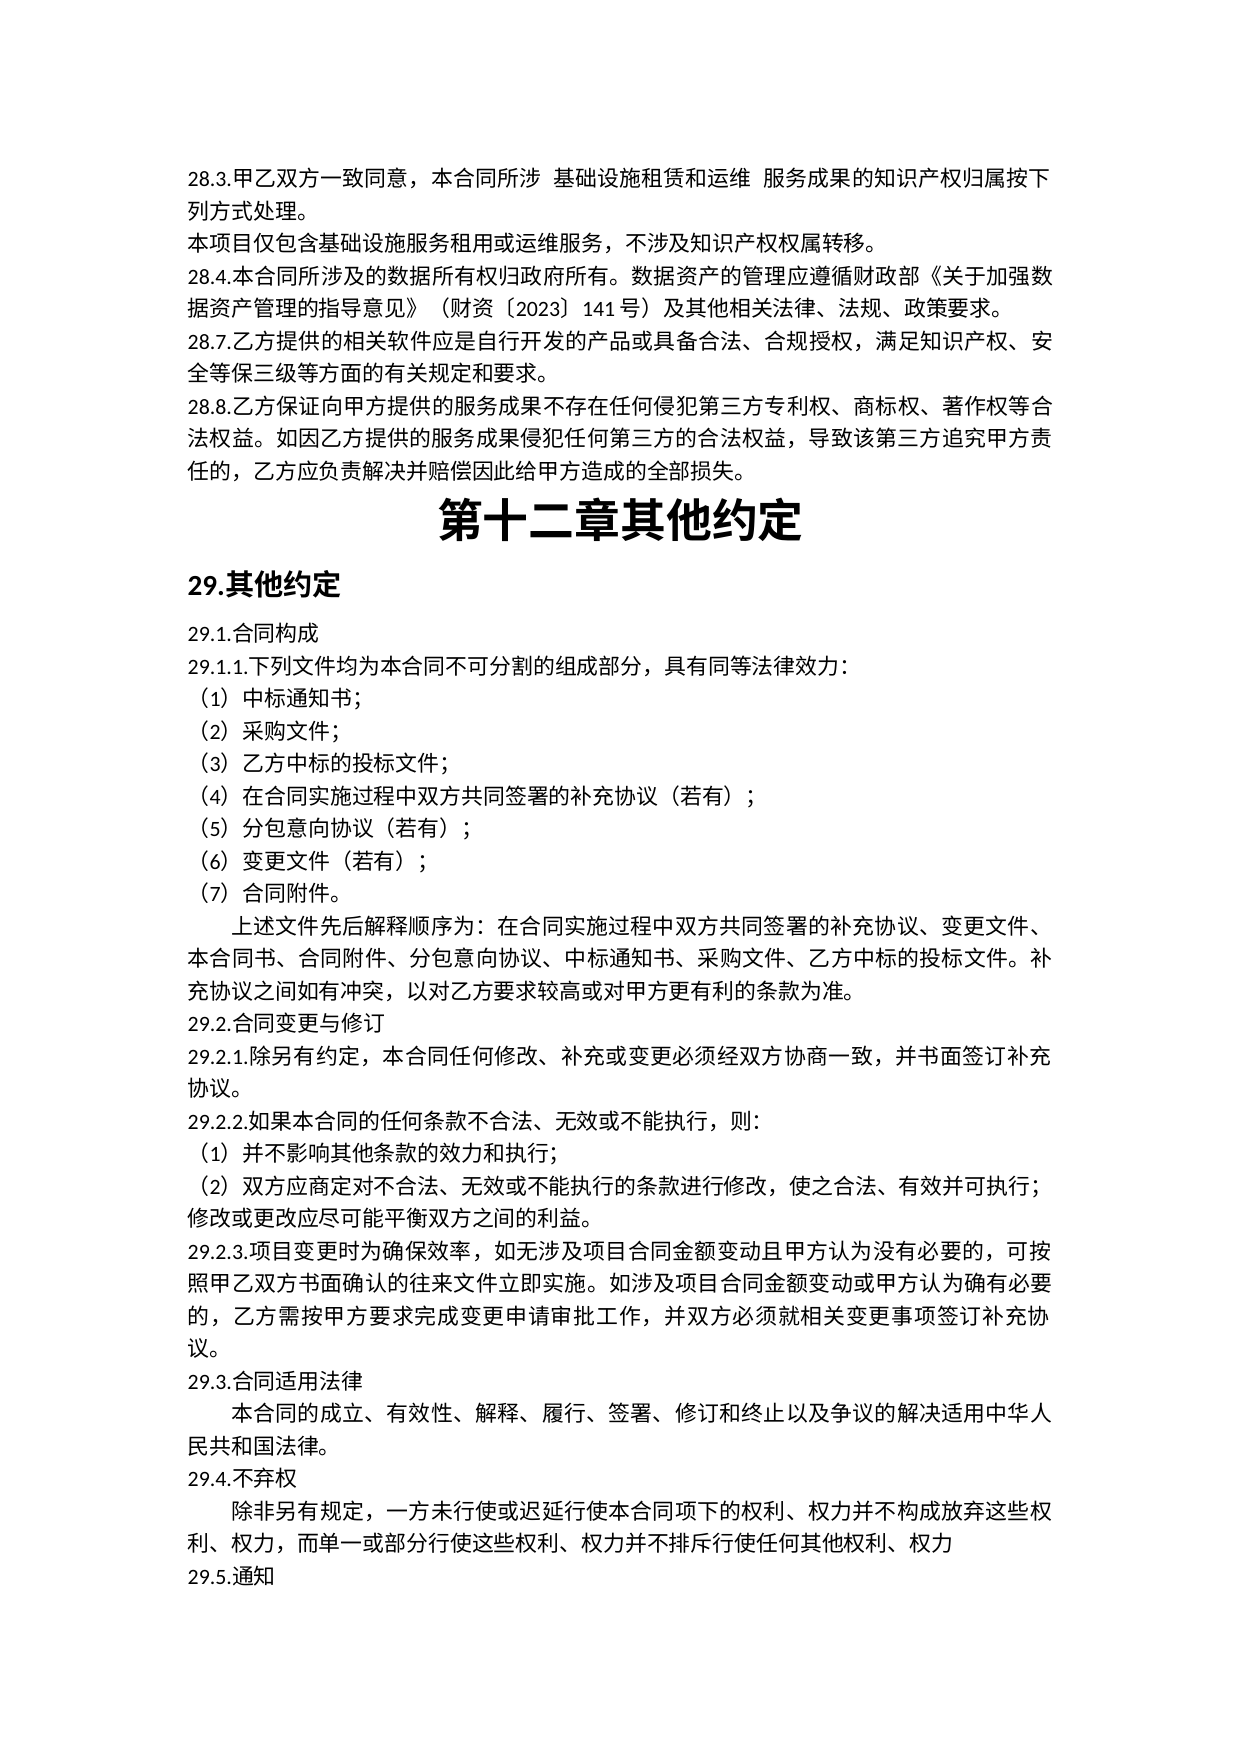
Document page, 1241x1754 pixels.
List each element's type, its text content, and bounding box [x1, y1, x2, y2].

text 除非另有规定，一方未行使或迟延行使本合同项下的权利、权力并不构成放弃这些权利、权力，而单一或部分行使这些权利、权力并不排斥行使任何其他权利、权力 [187, 1494, 1053, 1559]
text 28.3.甲乙双方一致同意，本合同所涉 基础设施租赁和运维 服务成果的知识产权归属按下列方式处理。 [187, 162, 1053, 227]
text 29.3.合同适用法律 [187, 1364, 1053, 1397]
text （3）乙方中标的投标文件； [187, 747, 1053, 779]
text （7）合同附件。 [187, 877, 1053, 909]
text 29.2.3.项目变更时为确保效率，如无涉及项目合同金额变动且甲方认为没有必要的，可按照甲乙双方书面确认的往来文件立即实施。如涉及项目合同金额变动或甲方认为确有必要的，乙方需按甲方要求完成变更申请审批工作，并双方必须就相关变更事项签订补充协议。 [187, 1234, 1053, 1364]
text （2）采购文件； [187, 714, 1053, 747]
text 28.7.乙方提供的相关软件应是自行开发的产品或具备合法、合规授权，满足知识产权、安全等保三级等方面的有关规定和要求。 [187, 324, 1053, 389]
text 第十二章其他约定 [187, 487, 1053, 552]
text 28.4.本合同所涉及的数据所有权归政府所有。数据资产的管理应遵循财政部《关于加强数据资产管理的指导意见》（财资〔2023〕141号）及其他相关法律、法规、政策要求。 [187, 259, 1053, 324]
text 29.2.2.如果本合同的任何条款不合法、无效或不能执行，则： [187, 1104, 1053, 1137]
text （6）变更文件（若有）； [187, 844, 1053, 877]
text （1）中标通知书； [187, 682, 1053, 714]
text （5）分包意向协议（若有）； [187, 812, 1053, 844]
text 29.2.1.除另有约定，本合同任何修改、补充或变更必须经双方协商一致，并书面签订补充协议。 [187, 1039, 1053, 1104]
text 本项目仅包含基础设施服务租用或运维服务，不涉及知识产权权属转移。 [187, 227, 1053, 259]
text 28.8.乙方保证向甲方提供的服务成果不存在任何侵犯第三方专利权、商标权、著作权等合法权益。如因乙方提供的服务成果侵犯任何第三方的合法权益，导致该第三方追究甲方责任的，乙方应负责解决并赔偿因此给甲方造成的全部损失。 [187, 389, 1053, 487]
text 29.5.通知 [187, 1559, 1053, 1592]
text 本合同的成立、有效性、解释、履行、签署、修订和终止以及争议的解决适用中华人民共和国法律。 [187, 1397, 1053, 1462]
text 29.其他约定 [187, 552, 1053, 617]
text 29.4.不弃权 [187, 1462, 1053, 1494]
text 29.1.合同构成 [187, 617, 1053, 649]
text 29.2.合同变更与修订 [187, 1007, 1053, 1039]
text 29.1.1.下列文件均为本合同不可分割的组成部分，具有同等法律效力： [187, 649, 1053, 682]
text （2）双方应商定对不合法、无效或不能执行的条款进行修改，使之合法、有效并可执行；修改或更改应尽可能平衡双方之间的利益。 [187, 1169, 1053, 1234]
text （4）在合同实施过程中双方共同签署的补充协议（若有）； [187, 779, 1053, 812]
text （1）并不影响其他条款的效力和执行； [187, 1137, 1053, 1169]
text 上述文件先后解释顺序为：在合同实施过程中双方共同签署的补充协议、变更文件、本合同书、合同附件、分包意向协议、中标通知书、采购文件、乙方中标的投标文件。补充协议之间如有冲突，以对乙方要求较高或对甲方更有利的条款为准。 [187, 909, 1053, 1007]
